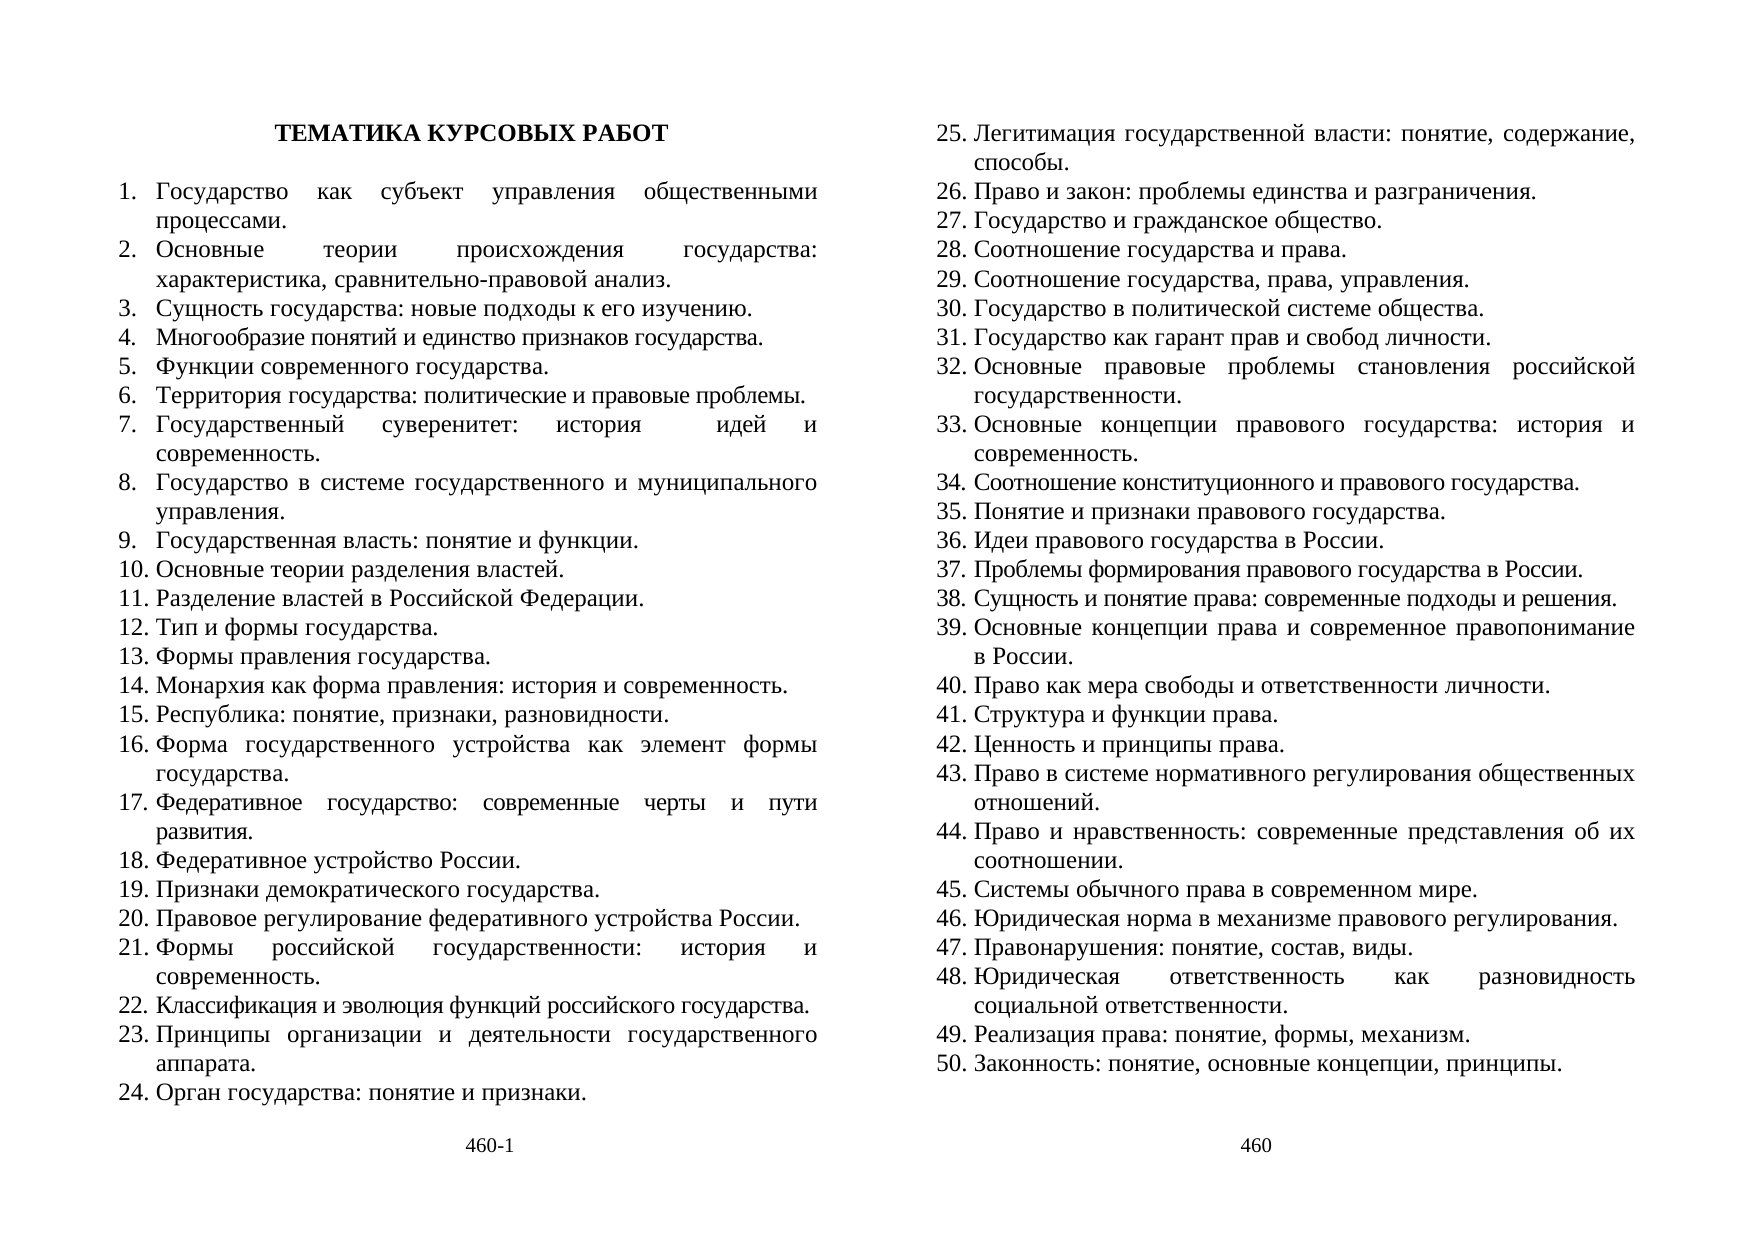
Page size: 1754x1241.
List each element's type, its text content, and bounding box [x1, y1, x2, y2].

subtitle Тематика курсовых работ [118, 118, 818, 147]
list Государство в системе государственного и муниципального управления. [118, 467, 818, 525]
list Правонарушения: понятие, состав, виды. [936, 932, 1636, 961]
list Ценность и принципы права. [936, 728, 1636, 757]
list Классификация и эволюция функций российского государства. [118, 990, 818, 1019]
list Формы правления государства. [118, 641, 818, 670]
list Понятие и признаки правового государства. [936, 496, 1636, 525]
list Многообразие понятий и единство признаков государства. [118, 322, 818, 351]
list Структура и функции права. [936, 699, 1636, 728]
list Функции современного государства. [118, 351, 818, 380]
list Право в системе нормативного регулирования общественных отношений. [936, 757, 1636, 816]
list Соотношение государства, права, управления. [936, 263, 1636, 292]
list Государство и гражданское общество. [936, 205, 1636, 234]
list Государственная власть: понятие и функции. [118, 525, 818, 554]
list Проблемы формирования правового государства в России. [936, 554, 1636, 583]
list Разделение властей в Российской Федерации. [118, 583, 818, 612]
list Основные теории разделения властей. [118, 554, 818, 583]
list Основные концепции права и современное правопонимание в России. [936, 612, 1636, 670]
list Орган государства: понятие и признаки. [118, 1077, 818, 1106]
list Юридическая ответственность как разновидность социальной ответственности. [936, 961, 1636, 1019]
list Государство как гарант прав и свобод личности. [936, 322, 1636, 351]
list Республика: понятие, признаки, разновидности. [118, 699, 818, 728]
list Формы российской государственности: история и современность. [118, 932, 818, 990]
list Правовое регулирование федеративного устройства России. [118, 903, 818, 932]
list Соотношение конституционного и правового государства. [936, 467, 1636, 496]
list Территория государства: политические и правовые проблемы. [118, 380, 818, 409]
list Основные концепции правового государства: история и современность. [936, 409, 1636, 467]
list Сущность государства: новые подходы к его изучению. [118, 292, 818, 322]
list Федеративное устройство России. [118, 845, 818, 874]
list Соотношение государства и права. [936, 234, 1636, 263]
list Принципы организации и деятельности государственного аппарата. [118, 1019, 818, 1077]
list Федеративное государство: современные черты и пути развития. [118, 787, 818, 845]
list Государство как субъект управления общественными процессами. [118, 176, 818, 234]
list Право и нравственность: современные представления об их соотношении. [936, 816, 1636, 874]
list Легитимация государственной власти: понятие, содержание, способы. [936, 118, 1636, 176]
list Тип и формы государства. [118, 612, 818, 641]
list Признаки демократического государства. [118, 874, 818, 903]
list Государственный суверенитет: история идей и современность. [118, 409, 818, 467]
list Основные правовые проблемы становления российской государственности. [936, 351, 1636, 409]
list Форма государственного устройства как элемент формы государства. [118, 728, 818, 787]
list Право как мера свободы и ответственности личности. [936, 670, 1636, 699]
list Реализация права: понятие, формы, механизм. [936, 1019, 1636, 1048]
list Системы обычного права в современном мире. [936, 874, 1636, 903]
list Идеи правового государства в России. [936, 525, 1636, 554]
list Государство в политической системе общества. [936, 292, 1636, 322]
list Право и закон: проблемы единства и разграничения. [936, 176, 1636, 205]
list Юридическая норма в механизме правового регулирования. [936, 903, 1636, 932]
list Законность: понятие, основные концепции, принципы. [936, 1048, 1636, 1077]
list Основные теории происхождения государства: характеристика, сравнительно-правовой анализ. [118, 234, 818, 292]
list Монархия как форма правления: история и современность. [118, 670, 818, 699]
list Сущность и понятие права: современные подходы и решения. [936, 583, 1636, 612]
